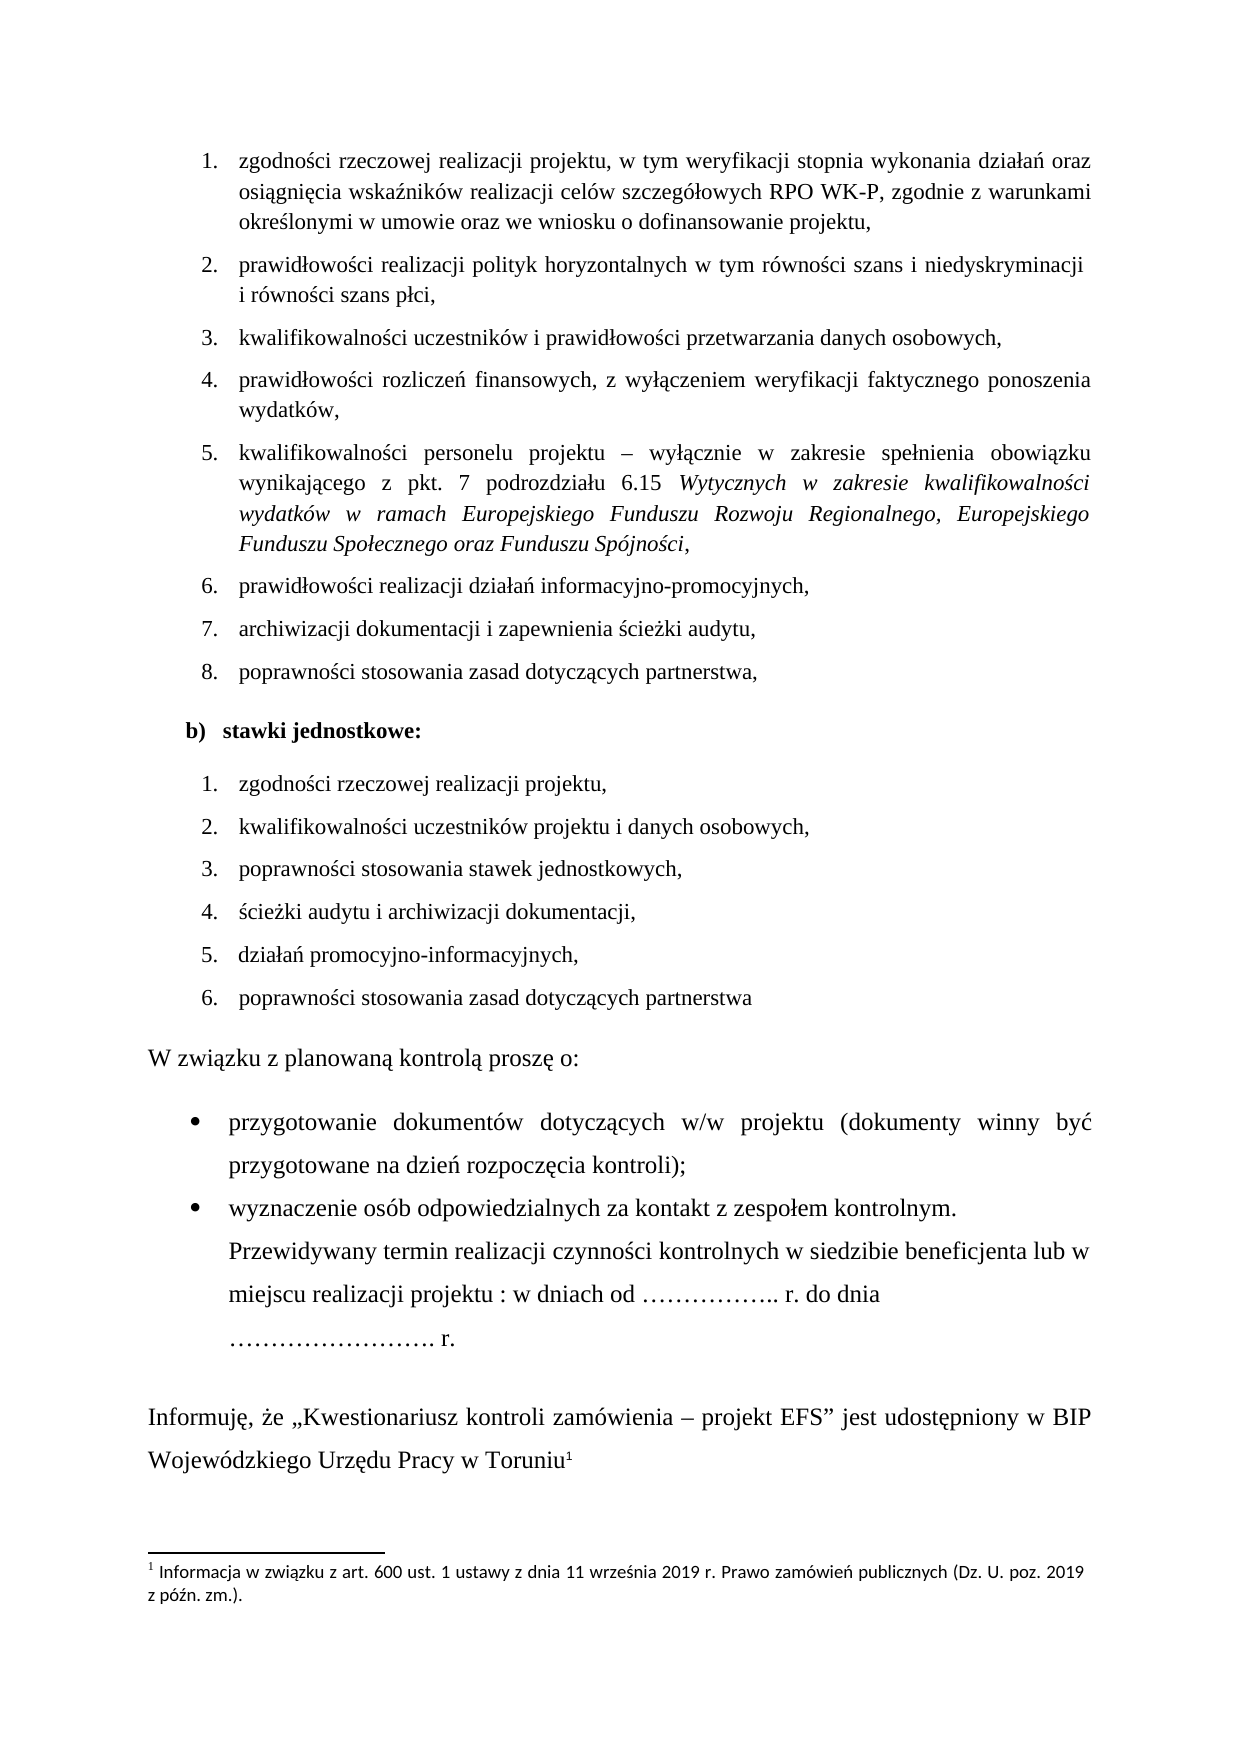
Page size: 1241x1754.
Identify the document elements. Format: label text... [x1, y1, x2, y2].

list ścieżki audytu i archiwizacji dokumentacji, [201, 898, 1093, 924]
text Informuję, że „Kwestionariusz kontroli zamówienia – projekt EFS” jest udostępniony w BIP Wojewódzkiego Urzędu Pracy w Toruniu [148, 1402, 1093, 1474]
list prawidłowości realizacji polityk horyzontalnych w tym równości szans i niedyskryminacji i równości szans płci, [201, 251, 1093, 307]
list poprawności stosowania zasad dotyczących partnerstwa, [201, 658, 1093, 684]
list archiwizacji dokumentacji i zapewnienia ścieżki audytu, [201, 615, 1093, 642]
text W związku z planowaną kontrolą proszę o: [148, 1043, 1093, 1072]
list zgodności rzeczowej realizacji projektu, w tym weryfikacji stopnia wykonania działań oraz osiągnięcia wskaźników realizacji celów szczegółowych RPO WK-P, zgodnie z warunkami określonymi w umowie oraz we wniosku o dofinansowanie projektu, [201, 148, 1093, 234]
list wyznaczenie osób odpowiedzialnych za kontakt z zespołem kontrolnym. [191, 1193, 1093, 1222]
list kwalifikowalności uczestników i prawidłowości przetwarzania danych osobowych, [201, 324, 1093, 350]
list prawidłowości realizacji działań informacyjno-promocyjnych, [201, 573, 1093, 599]
list działań promocyjno-informacyjnych, [201, 941, 1093, 967]
list kwalifikowalności personelu projektu – wyłącznie w zakresie spełnienia obowiązku wynikającego z pkt. 7 podrozdziału 6.15 Wytycznych w zakresie kwalifikowalności wydatków w ramach Europejskiego Funduszu Rozwoju Regionalnego, Europejskiego Funduszu Społecznego oraz Funduszu Spójności, [201, 439, 1093, 556]
list poprawności stosowania stawek jednostkowych, [201, 856, 1093, 882]
list kwalifikowalności uczestników projektu i danych osobowych, [201, 813, 1093, 839]
list prawidłowości rozliczeń finansowych, z wyłączeniem weryfikacji faktycznego ponoszenia wydatków, [201, 366, 1093, 423]
list stawki jednostkowe: [185, 717, 1093, 744]
list Przewidywany termin realizacji czynności kontrolnych w siedzibie beneficjenta lub w miejscu realizacji projektu : w dniach od …………….. r. do dnia ……………………. r. [228, 1236, 1093, 1351]
list zgodności rzeczowej realizacji projektu, [201, 770, 1093, 796]
list przygotowanie dokumentów dotyczących w/w projektu (dokumenty winny być przygotowane na dzień rozpoczęcia kontroli); [191, 1107, 1093, 1179]
list poprawności stosowania zasad dotyczących partnerstwa [201, 984, 1093, 1010]
